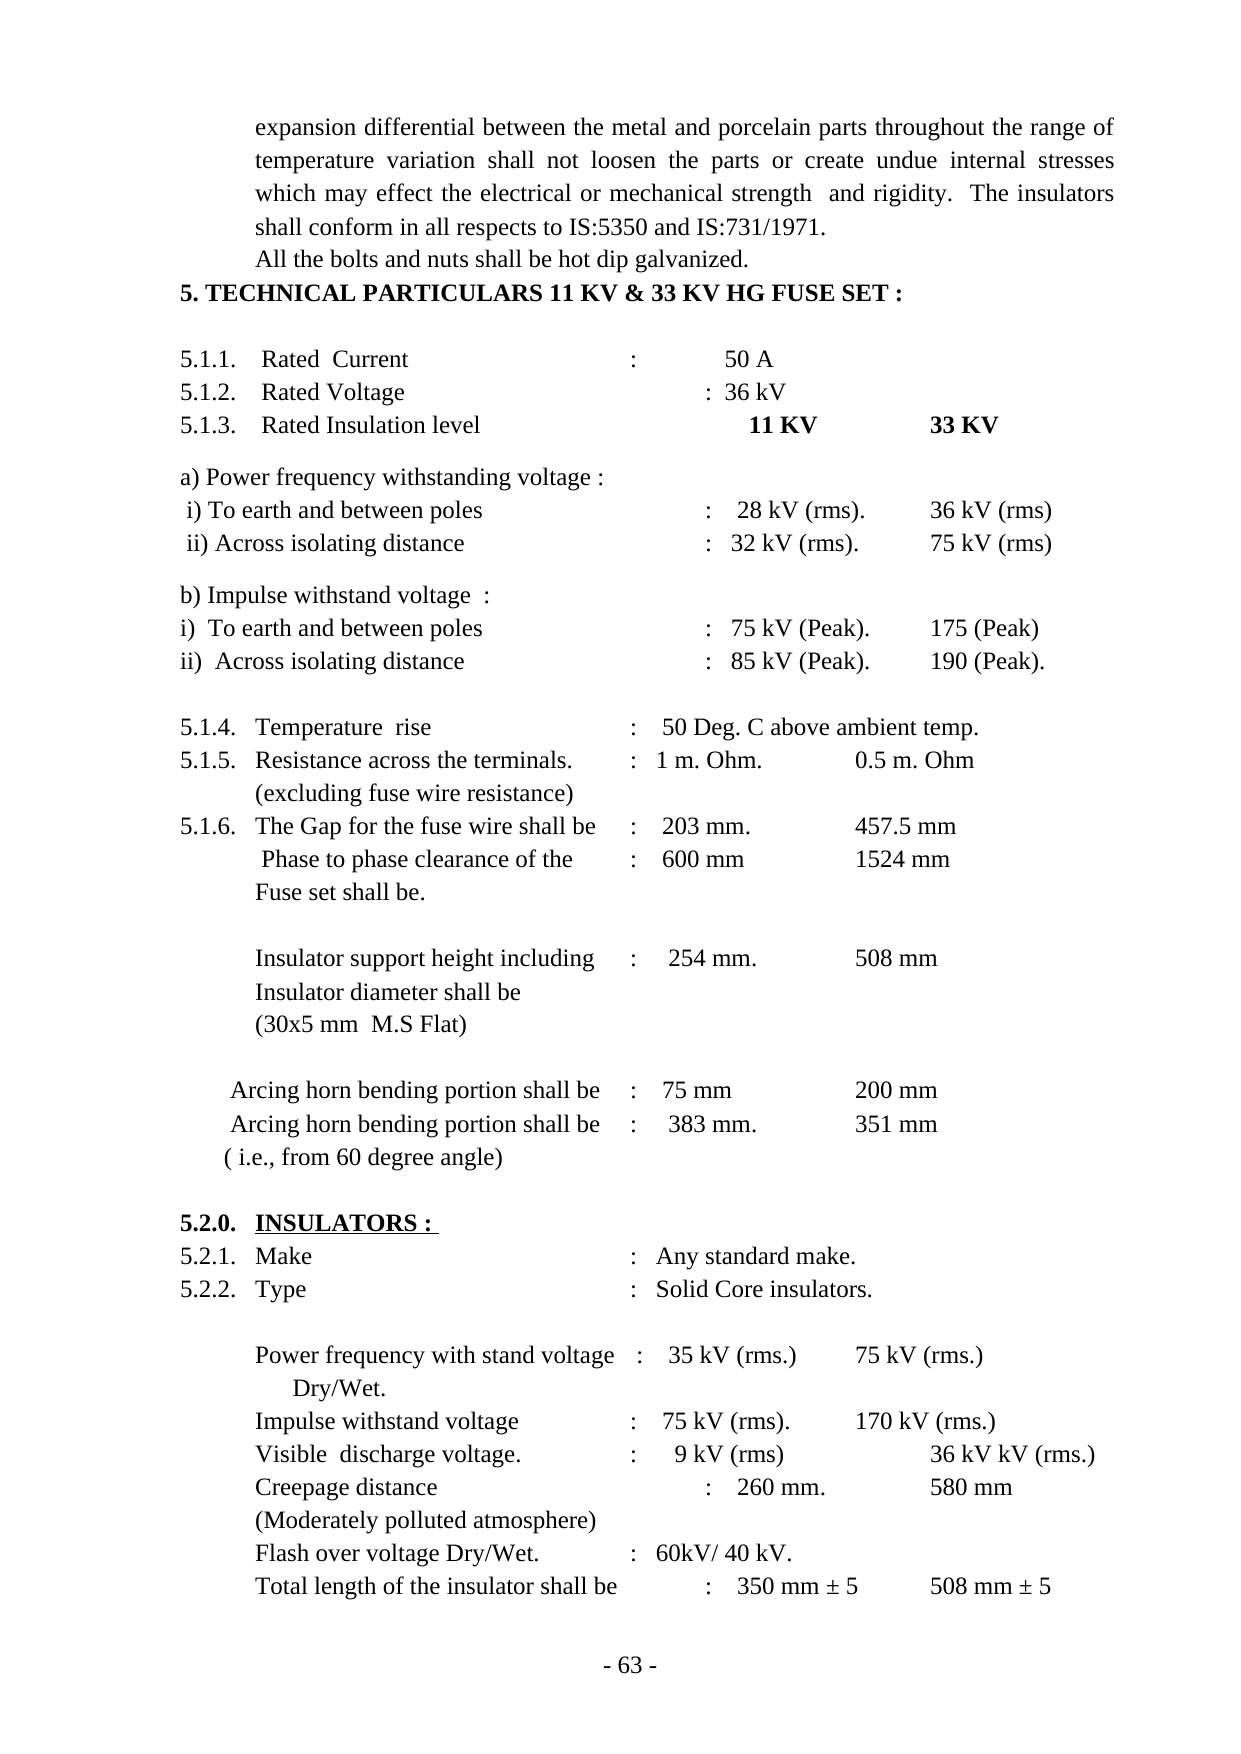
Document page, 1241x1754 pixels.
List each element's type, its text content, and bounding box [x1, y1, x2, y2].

text ii) Across isolating distance : 85 kV (Peak). 190 (Peak). [180, 646, 1115, 675]
text 5.2.0. INSULATORS : [180, 1208, 1115, 1236]
list Insulator support height including : 254 mm. 508 mm [180, 943, 1115, 972]
list Creepage distance : 260 mm. 580 mm [255, 1472, 1115, 1501]
text Dry/Wet. [292, 1373, 1115, 1402]
text 5.1.2. Rated Voltage : 36 kV [180, 377, 1115, 405]
list Arcing horn bending portion shall be : 383 mm. 351 mm [180, 1109, 1115, 1137]
text 5.1.3. Rated Insulation level 11 KV 33 KV [180, 410, 1115, 438]
text ii) Across isolating distance : 32 kV (rms). 75 kV (rms) [180, 528, 1115, 557]
text i) To earth and between poles : 28 kV (rms). 36 kV (rms) [180, 495, 1115, 524]
list (30x5 mm M.S Flat) [180, 1009, 1115, 1038]
text (excluding fuse wire resistance) [180, 778, 1115, 807]
list Power frequency with stand voltage : 35 kV (rms.) 75 kV (rms.) [255, 1340, 1115, 1368]
text 5.2.2. Type : Solid Core insulators. [180, 1274, 1115, 1302]
text i) To earth and between poles : 75 kV (Peak). 175 (Peak) [180, 613, 1115, 642]
list Flash over voltage Dry/Wet. : 60kV/ 40 kV. [255, 1538, 1115, 1567]
text 5.1.6. The Gap for the fuse wire shall be : 203 mm. 457.5 mm [180, 811, 1115, 840]
text 5.1.5. Resistance across the terminals. : 1 m. Ohm. 0.5 m. Ohm [180, 745, 1115, 774]
list Phase to phase clearance of the : 600 mm 1524 mm [180, 844, 1115, 873]
text 5. TECHNICAL PARTICULARS 11 KV & 33 KV HG FUSE SET : [180, 278, 1115, 306]
text a) Power frequency withstanding voltage : [180, 462, 1115, 491]
text 5.2.1. Make : Any standard make. [180, 1241, 1115, 1269]
text 5.1.1. Rated Current : 50 A [180, 344, 1115, 372]
list ( i.e., from 60 degree angle) [180, 1142, 1115, 1170]
text (Moderately polluted atmosphere) [255, 1505, 1115, 1534]
list All the bolts and nuts shall be hot dip galvanized. [217, 244, 1115, 273]
list Impulse withstand voltage : 75 kV (rms). 170 kV (rms.) [255, 1406, 1115, 1434]
text b) Impulse withstand voltage : [180, 580, 1115, 609]
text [255, 112, 1115, 240]
text Fuse set shall be. [255, 877, 1115, 906]
list Insulator diameter shall be [180, 977, 1115, 1005]
list Total length of the insulator shall be : 350 mm ± 5 508 mm ± 5 [255, 1571, 1115, 1600]
list Visible discharge voltage. : 9 kV (rms) 36 kV kV (rms.) [255, 1439, 1115, 1468]
text 5.1.4. Temperature rise : 50 Deg. C above ambient temp. [180, 712, 1115, 741]
list Arcing horn bending portion shall be : 75 mm 200 mm [180, 1076, 1115, 1104]
